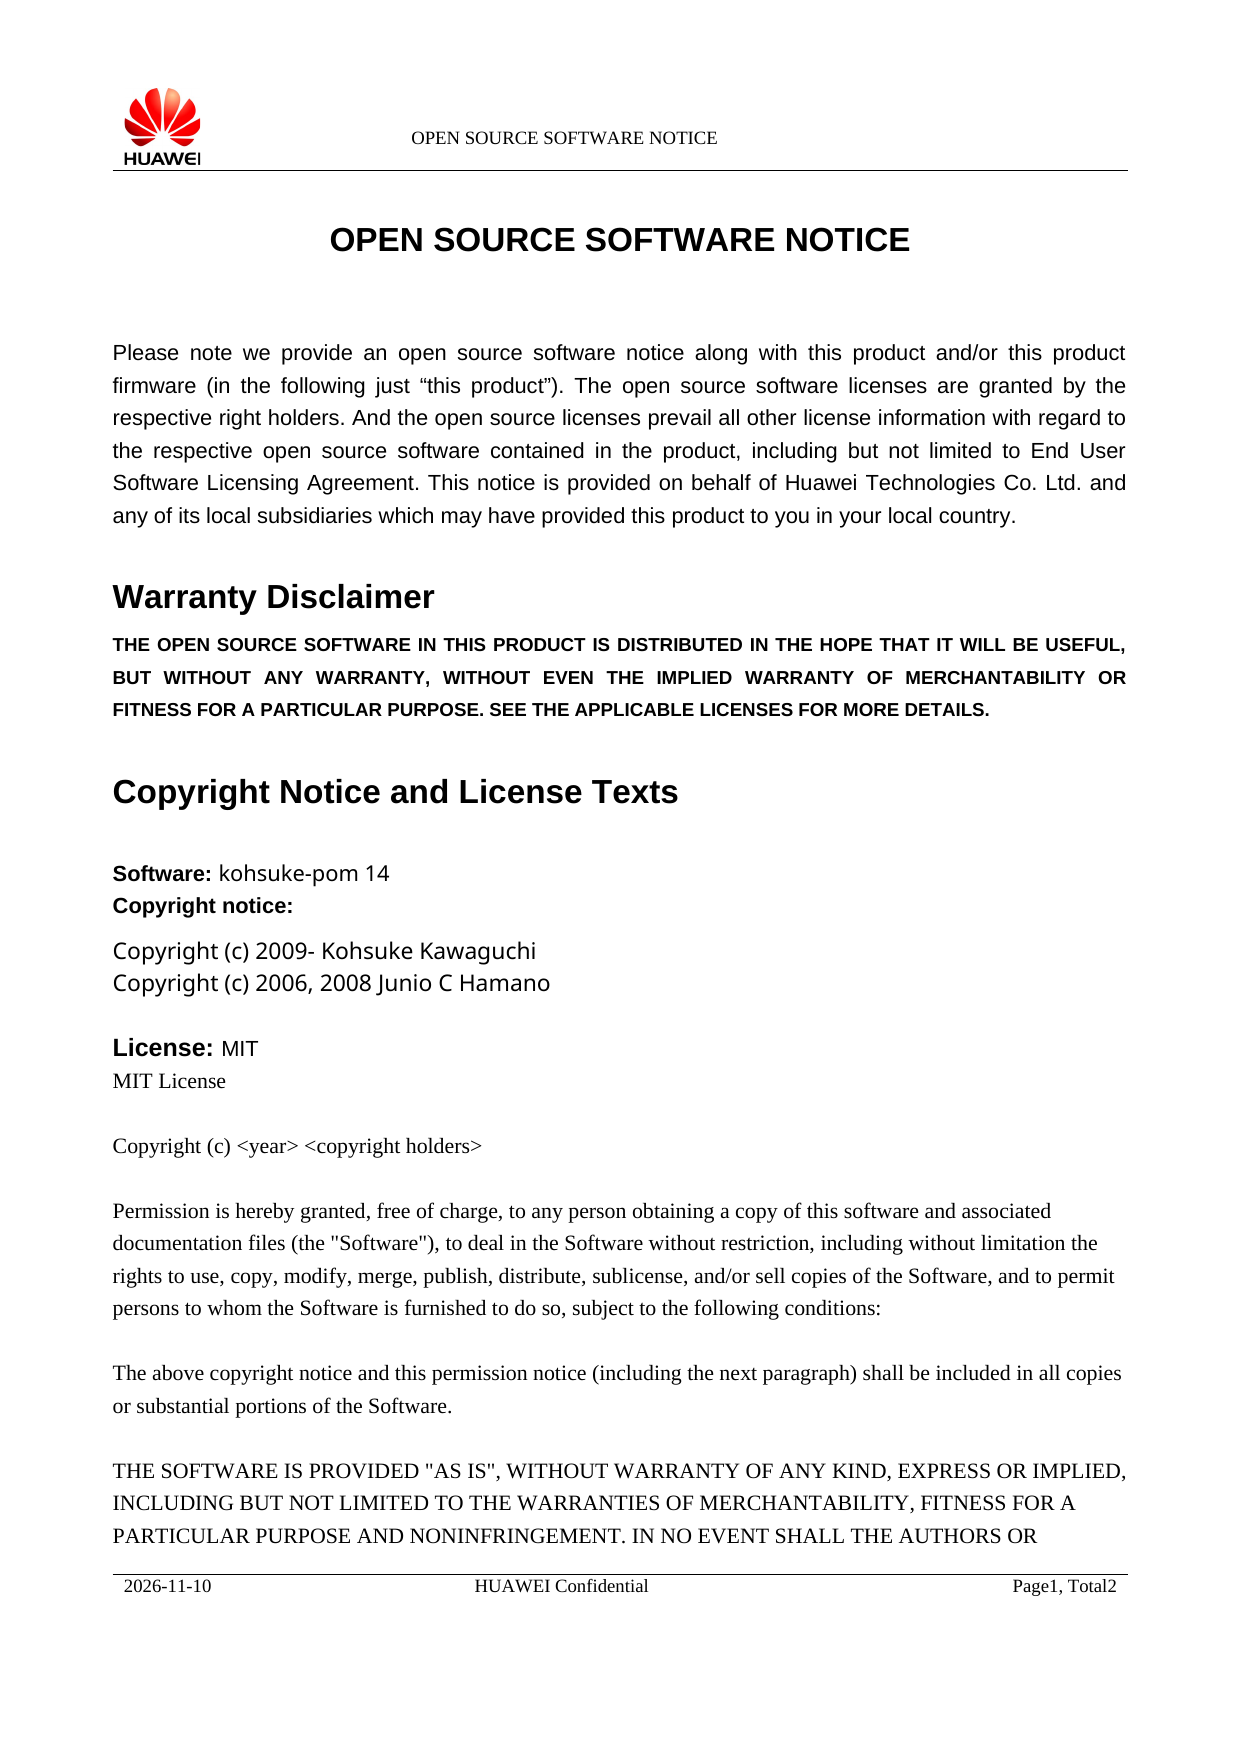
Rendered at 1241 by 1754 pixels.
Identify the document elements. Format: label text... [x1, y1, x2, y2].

title Software: kohsuke-pom 14 [112, 856, 1128, 889]
text Copyright (c) 2009- Kohsuke Kawaguchi Copyright (c) 2006, 2008 Junio C Hamano [112, 934, 1128, 1031]
text License: MIT [112, 1031, 1128, 1064]
text OPEN SOURCE SOFTWARE NOTICE [112, 206, 1128, 271]
text Copyright Notice and License Texts [112, 759, 1128, 824]
text Warranty Disclaimer [112, 564, 1128, 629]
text The open source software in this product is distributed in the hope that it will be useful, but WITHOUT ANY WARRANTY, without even the implied warranty of MERCHANTABILITY or FITNESS FOR A PARTICULAR PURPOSE. See the applicable licenses for more details. [112, 629, 1128, 726]
text Copyright notice: [112, 889, 1128, 921]
picture [124, 88, 201, 165]
text Please note we provide an open source software notice along with this product and/or this product firmware (in the following just “this product”). The open source software licenses are granted by the respective right holders. And the open source licenses prevail all other license information with regard to the respective open source software contained in the product, including but not limited to End User Software Licensing Agreement. This notice is provided on behalf of Huawei Technologies Co. Ltd. and any of its local subsidiaries which may have provided this product to you in your local country. [112, 336, 1128, 531]
